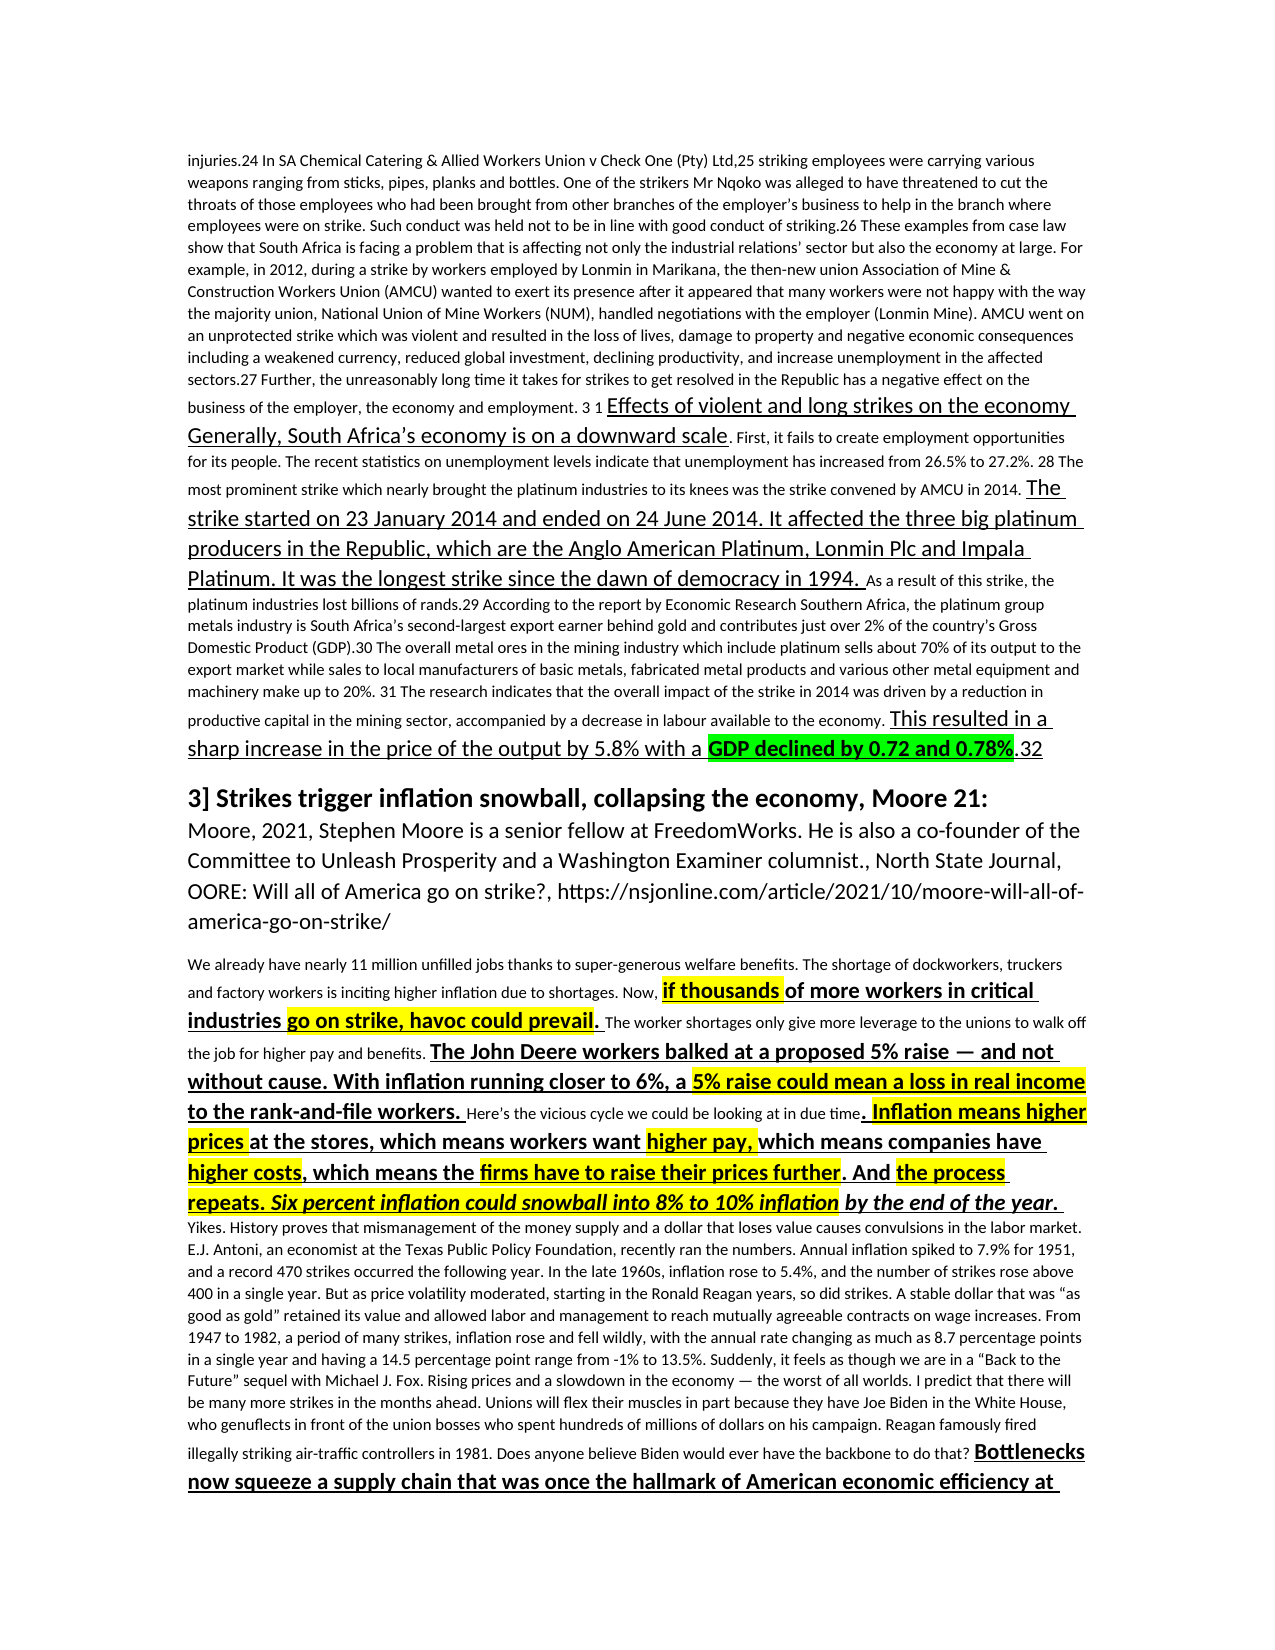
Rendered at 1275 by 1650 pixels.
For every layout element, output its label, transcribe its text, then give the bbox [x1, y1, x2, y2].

text Moore, 2021, Stephen Moore is a senior fellow at FreedomWorks. He is also a co-founder of the Committee to Unleash Prosperity and a Washington Examiner columnist., North State Journal, OORE: Will all of America go on strike?, https://nsjonline.com/article/2021/10/moore-will-all-of-america-go-on-strike/ [187, 816, 1087, 935]
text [187, 150, 1087, 762]
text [187, 954, 1087, 1495]
subtitle 3] Strikes trigger inflation snowball, collapsing the economy, Moore 21: [187, 781, 1087, 814]
